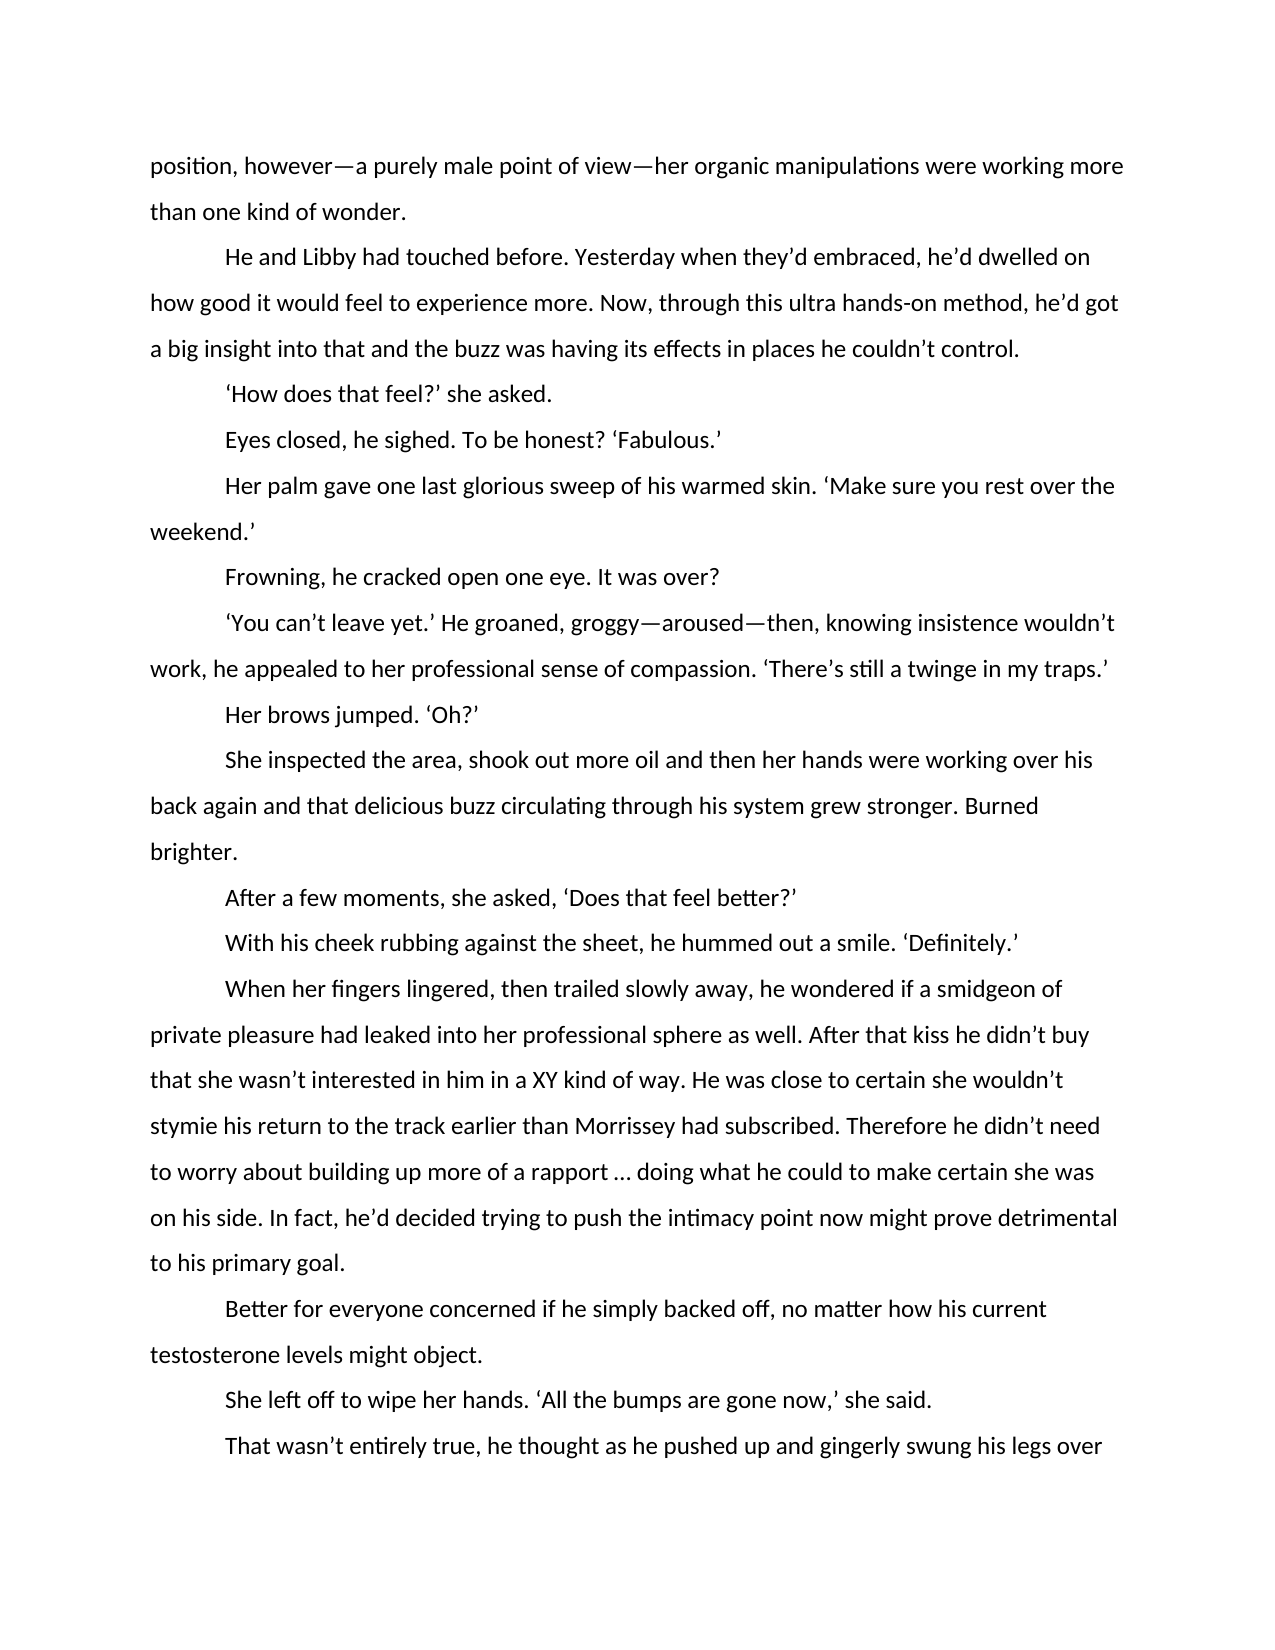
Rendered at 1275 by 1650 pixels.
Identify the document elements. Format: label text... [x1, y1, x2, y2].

text When her fingers lingered, then trailed slowly away, he wondered if a smidgeon of private pleasure had leaked into her professional sphere as well. After that kiss he didn’t buy that she wasn’t interested in him in a XY kind of way. He was close to certain she wouldn’t stymie his return to the track earlier than Morrissey had subscribed. Therefore he didn’t need to worry about building up more of a rapport … doing what he could to make certain she was on his side. In fact, he’d decided trying to push the intimacy point now might prove detrimental to his primary goal. [150, 973, 1125, 1278]
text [150, 1430, 1125, 1461]
text Her brows jumped. ‘Oh?’ [150, 699, 1125, 729]
text She inspected the area, shook out more oil and then her hands were working over his back again and that delicious buzz circulating through his system grew stronger. Burned brighter. [150, 744, 1125, 866]
text She left off to wipe her hands. ‘All the bumps are gone now,’ she said. [150, 1385, 1125, 1415]
text ‘You can’t leave yet.’ He groaned, groggy—aroused—then, knowing insistence wouldn’t work, he appealed to her professional sense of compassion. ‘There’s still a twinge in my traps.’ [150, 607, 1125, 683]
text With his cheek rubbing against the sheet, he hummed out a smile. ‘Definitely.’ [150, 927, 1125, 958]
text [150, 150, 1125, 226]
text Frowning, he cracked open one eye. It was over? [150, 562, 1125, 592]
text Eyes closed, he sighed. To be honest? ‘Fabulous.’ [150, 424, 1125, 455]
text Her palm gave one last glorious sweep of his warmed skin. ‘Make sure you rest over the weekend.’ [150, 470, 1125, 546]
text ‘How does that feel?’ she asked. [150, 379, 1125, 409]
text Better for everyone concerned if he simply backed off, no matter how his current testosterone levels might object. [150, 1293, 1125, 1369]
text He and Libby had touched before. Yesterday when they’d embraced, he’d dwelled on how good it would feel to experience more. Now, through this ultra hands-on method, he’d got a big insight into that and the buzz was having its effects in places he couldn’t control. [150, 241, 1125, 363]
text After a few moments, she asked, ‘Does that feel better?’ [150, 882, 1125, 912]
